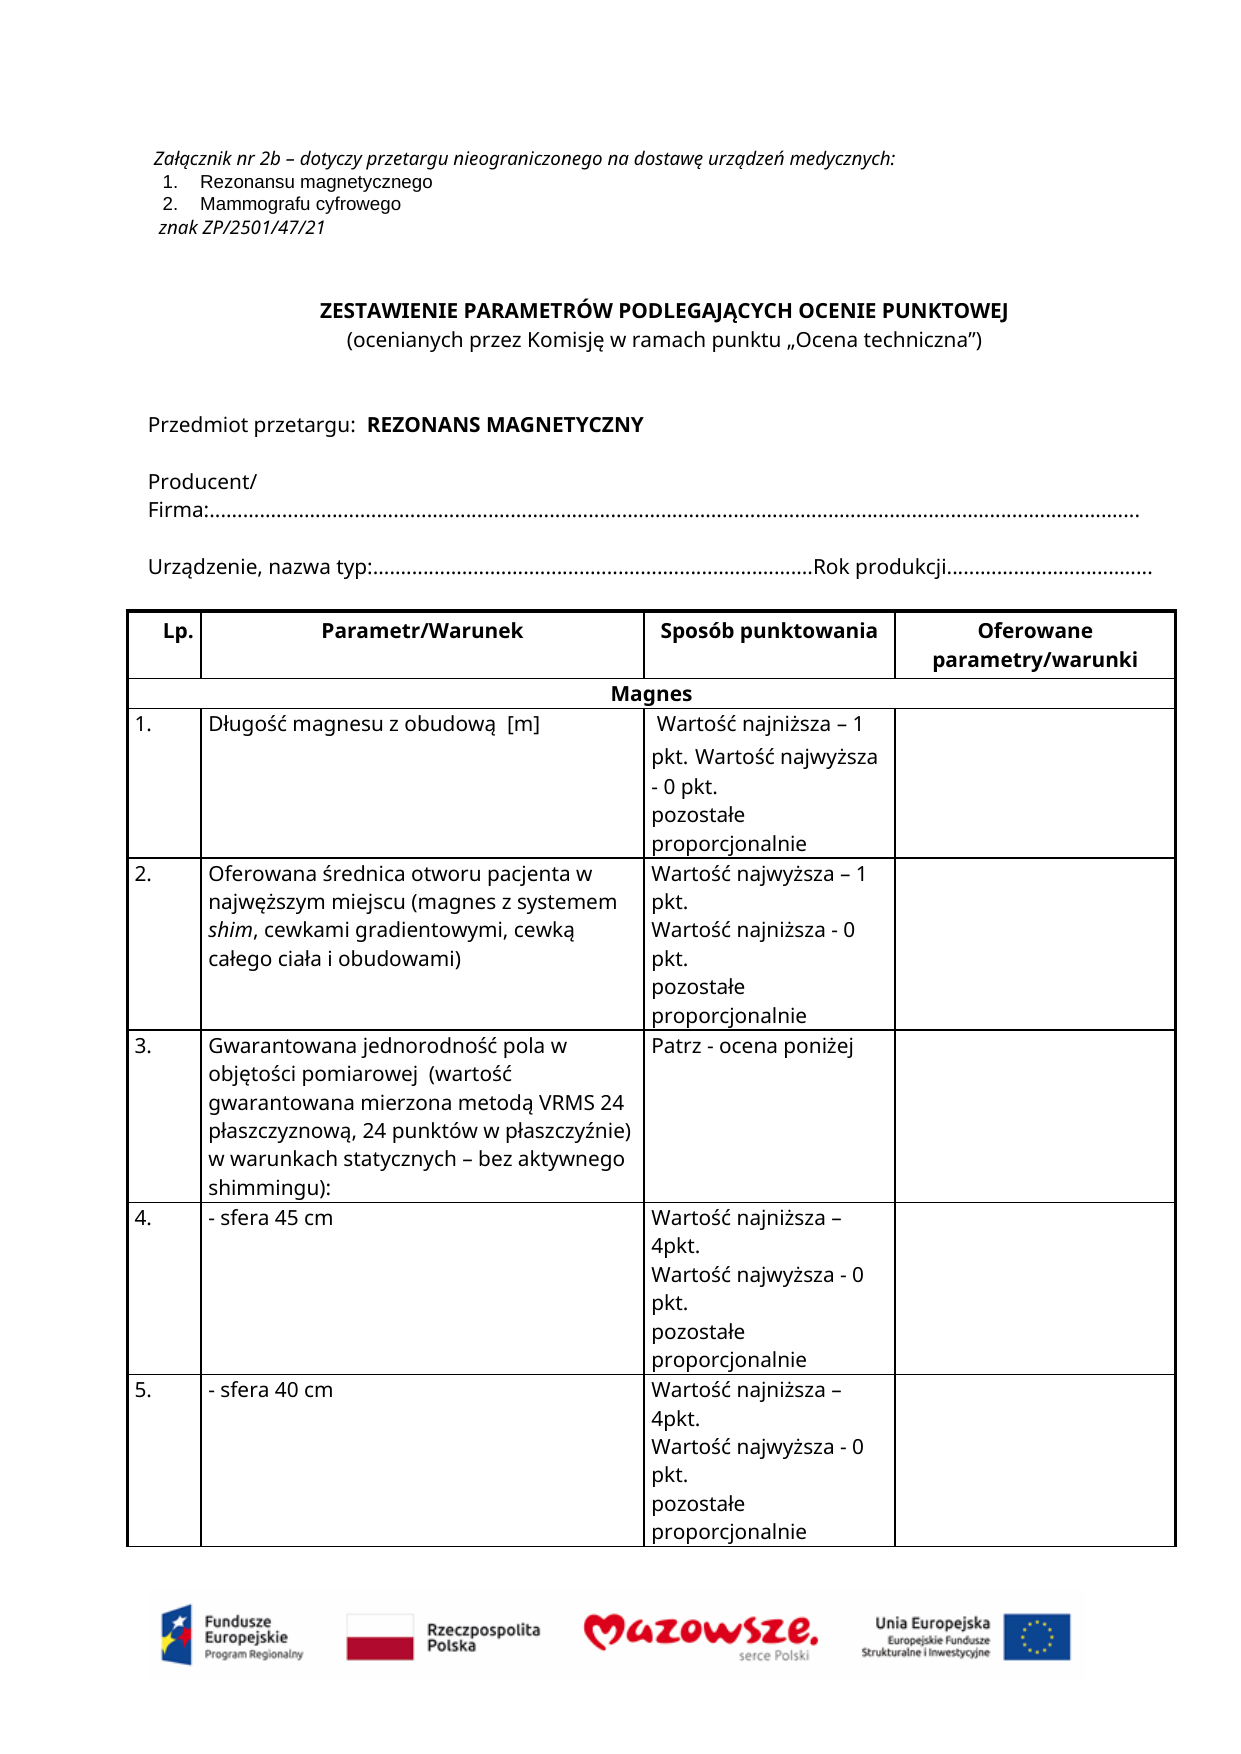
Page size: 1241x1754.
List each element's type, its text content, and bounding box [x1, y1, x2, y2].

table_cell Patrz - ocena poniżej [645, 1031, 894, 1201]
text Urządzenie, nazwa typ:...............................................................................Rok produkcji..................................... [148, 552, 1181, 581]
text Producent/Firma:....................................................................................................................................................................... [148, 467, 1181, 524]
table_header Lp. [129, 613, 200, 678]
text znak ZP/2501/47/21 [154, 214, 1138, 240]
table_cell - sfera [202, 1375, 643, 1546]
table_header Parametr/Warunek [202, 613, 643, 678]
table_cell Wartość najniższa – 1 pkt. Wartość najwyższa - 0 pkt. pozostałe proporcjonalnie [645, 709, 894, 857]
table_cell Wartość najniższa – 4pkt. Wartość najwyższa - 0 pkt. pozostałe proporcjonalnie [645, 1375, 894, 1546]
table_cell [896, 1203, 1174, 1374]
table_cell Wartość najwyższa – 1 pkt. Wartość najniższa - 0 pkt. pozostałe proporcjonalnie [645, 859, 894, 1029]
table_cell Gwarantowana jednorodność pola w objętości pomiarowej (wartość gwarantowana mierzona metodą VRMS 24 płaszczyznową, 24 punktów w płaszczyźnie) w warunkach statycznych – bez aktywnego shimmingu): [202, 1031, 643, 1201]
text Załącznik nr 2b – dotyczy przetargu nieograniczonego na dostawę urządzeń medycznych: [154, 146, 1138, 171]
table_cell [129, 1375, 200, 1546]
table_cell [896, 1375, 1174, 1546]
table_cell Długość magnesu z obudową [m] [202, 709, 643, 857]
table_cell [896, 859, 1174, 1029]
table_cell Wartość najniższa – 4pkt. Wartość najwyższa - 0 pkt. pozostałe proporcjonalnie [645, 1203, 894, 1374]
picture [147, 1589, 1086, 1681]
table_cell Magnes [129, 679, 1174, 708]
table_cell [129, 859, 200, 1029]
table_cell [129, 1031, 200, 1201]
table_cell [129, 1203, 200, 1374]
list Rezonansu magnetycznego [162, 171, 1181, 193]
table_header Oferowane parametry/warunki [896, 613, 1174, 678]
text ZESTAWIENIE PARAMETRÓW PODLEGAJĄCYCH OCENIE PUNKTOWEJ [148, 297, 1181, 325]
table_cell Oferowana średnica otworu pacjenta w najwęższym miejscu (magnes z systemem shim, cewkami gradientowymi, cewką całego ciała i obudowami) [202, 859, 643, 1029]
table_cell [896, 1031, 1174, 1201]
list Mammografu cyfrowego [162, 193, 1181, 214]
table_cell - sfera 45 cm [202, 1203, 643, 1374]
table_cell [129, 709, 200, 857]
text (ocenianych przez Komisję w ramach punktu „Ocena techniczna”) [148, 325, 1181, 353]
table_header Sposób punktowania [645, 613, 894, 678]
table_cell [896, 709, 1174, 857]
text Przedmiot przetargu: REZONANS MAGNETYCZNY [148, 410, 1181, 439]
